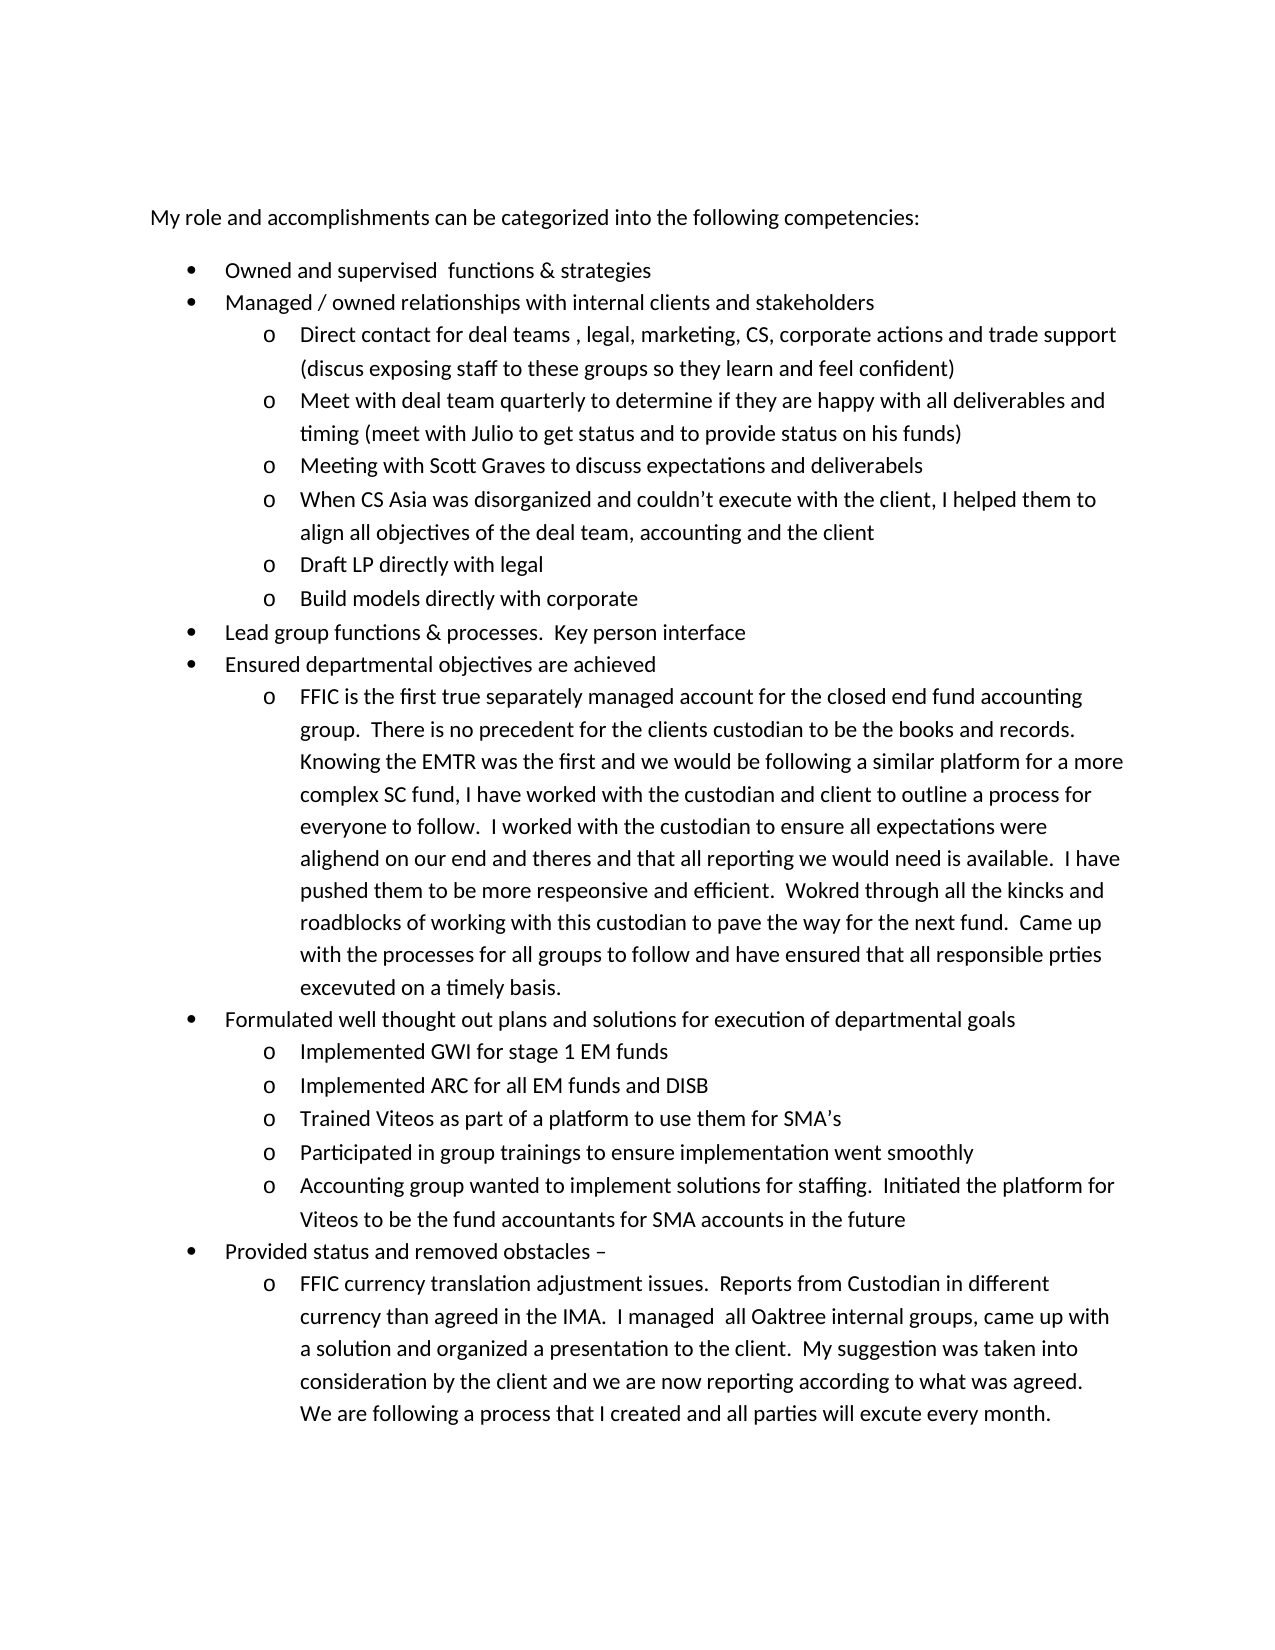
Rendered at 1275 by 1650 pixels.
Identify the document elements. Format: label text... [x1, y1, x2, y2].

list Formulated well thought out plans and solutions for execution of departmental goals [187, 1005, 1125, 1033]
text My role and accomplishments can be categorized into the following competencies: [150, 203, 1125, 231]
list Meet with deal team quarterly to determine if they are happy with all deliverables and timing (meet with Julio to get status and to provide status on his funds) [262, 386, 1125, 447]
list FFIC currency translation adjustment issues. Reports from Custodian in different currency than agreed in the IMA. I managed all Oaktree internal groups, came up with a solution and organized a presentation to the client. My suggestion was taken into consideration by the client and we are now reporting according to what was agreed. We are following a process that I created and all parties will excute every month. [262, 1269, 1125, 1427]
list Implemented GWI for stage 1 EM funds [262, 1037, 1125, 1066]
list Trained Viteos as part of a platform to use them for SMA’s [262, 1104, 1125, 1133]
list Direct contact for deal teams , legal, marketing, CS, corporate actions and trade support (discus exposing staff to these groups so they learn and feel confident) [262, 320, 1125, 382]
list Accounting group wanted to implement solutions for staffing. Initiated the platform for Viteos to be the fund accountants for SMA accounts in the future [262, 1171, 1125, 1233]
list Participated in group trainings to ensure implementation went smoothly [262, 1138, 1125, 1167]
list Lead group functions & processes. Key person interface [187, 618, 1125, 646]
list Build models directly with corporate [262, 584, 1125, 613]
list Managed / owned relationships with internal clients and stakeholders [187, 288, 1125, 316]
list Implemented ARC for all EM funds and DISB [262, 1071, 1125, 1100]
list Provided status and removed obstacles – [187, 1237, 1125, 1265]
list FFIC is the first true separately managed account for the closed end fund accounting group. There is no precedent for the clients custodian to be the books and records. Knowing the EMTR was the first and we would be following a similar platform for a more complex SC fund, I have worked with the custodian and client to outline a process for everyone to follow. I worked with the custodian to ensure all expectations were alighend on our end and theres and that all reporting we would need is available. I have pushed them to be more respeonsive and efficient. Wokred through all the kincks and roadblocks of working with this custodian to pave the way for the next fund. Came up with the processes for all groups to follow and have ensured that all responsible prties excevuted on a timely basis. [262, 682, 1125, 1001]
list When CS Asia was disorganized and couldn’t execute with the client, I helped them to align all objectives of the deal team, accounting and the client [262, 485, 1125, 546]
list Ensured departmental objectives are achieved [187, 650, 1125, 678]
list Owned and supervised functions & strategies [187, 256, 1125, 284]
list Meeting with Scott Graves to discuss expectations and deliverabels [262, 451, 1125, 481]
list Draft LP directly with legal [262, 551, 1125, 580]
